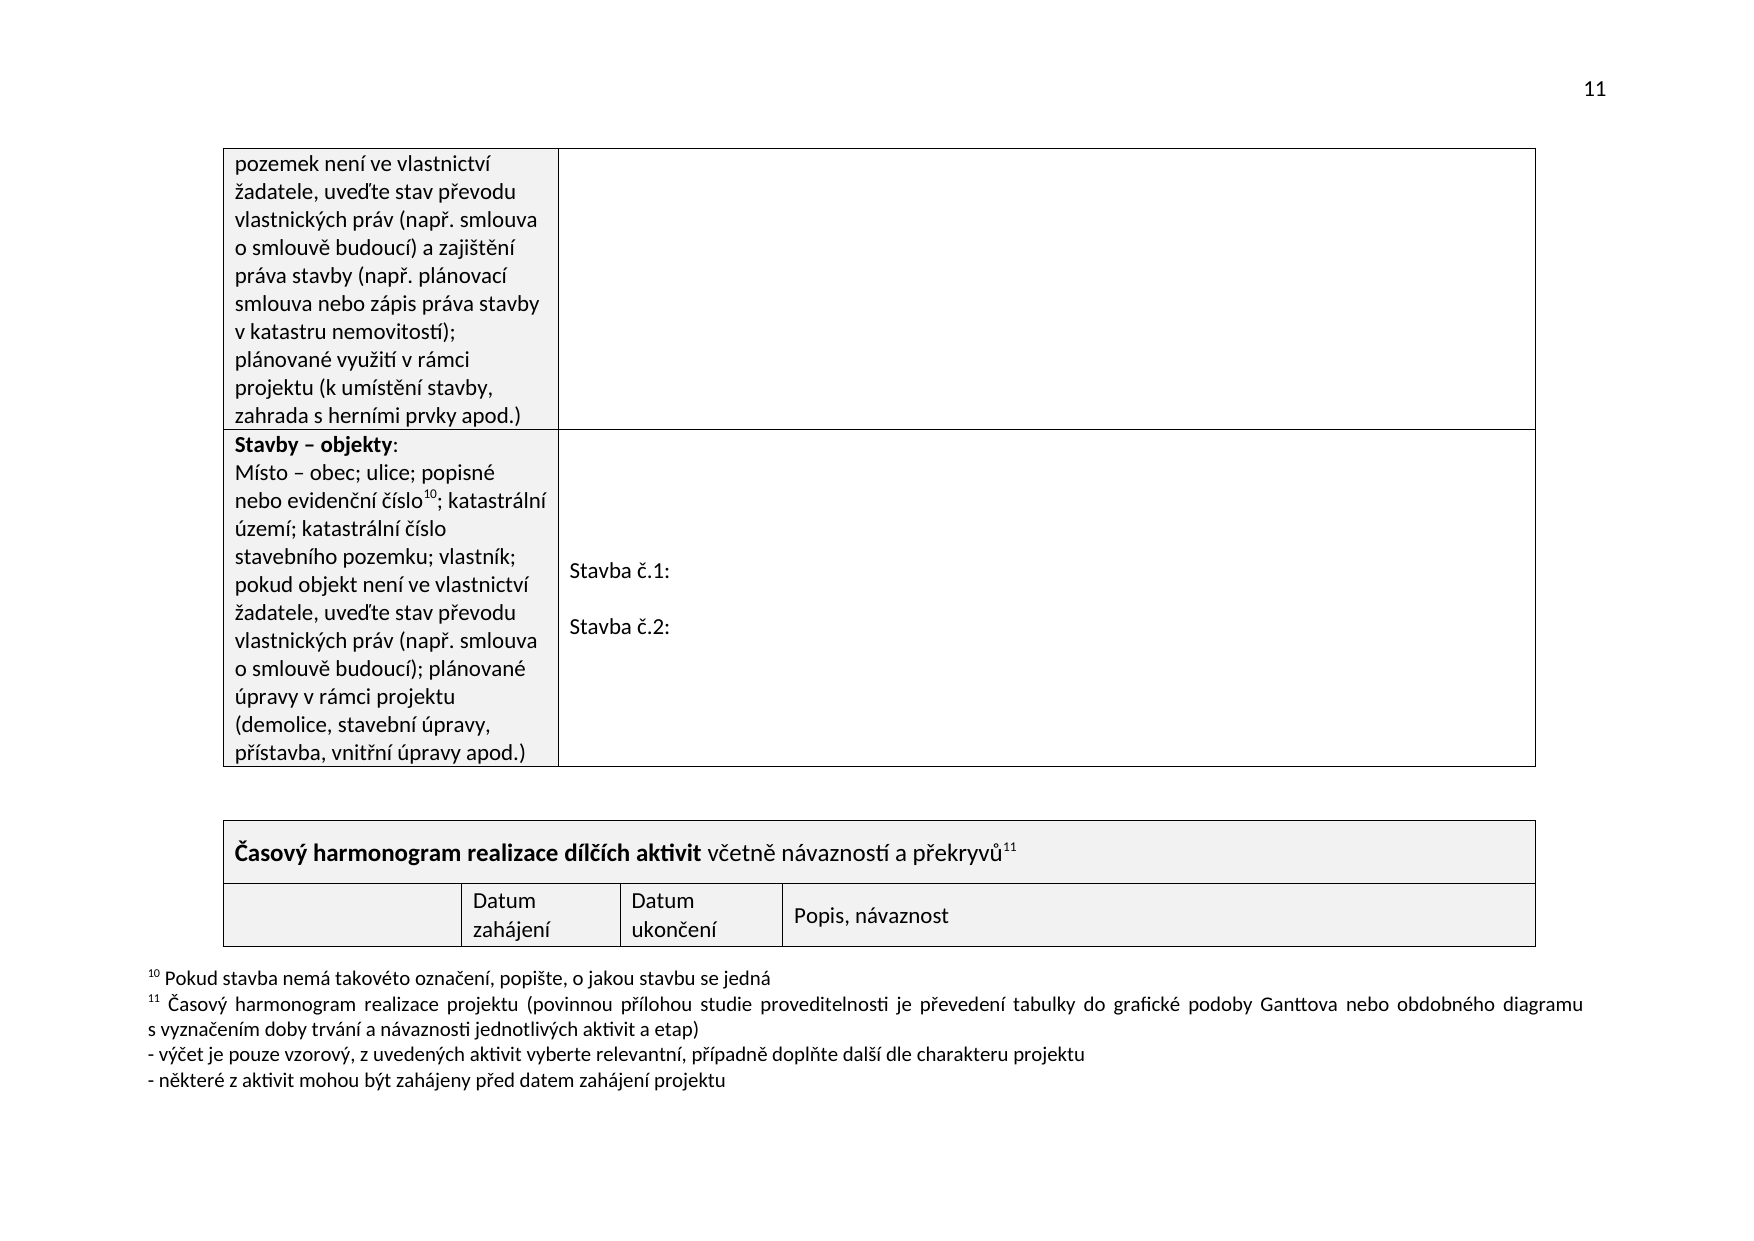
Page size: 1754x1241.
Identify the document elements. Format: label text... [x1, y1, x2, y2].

table_cell Datum ukončení [621, 884, 782, 946]
table_cell Popis, návaznost [783, 884, 1535, 946]
table_cell [224, 884, 461, 946]
table_cell Stavba č.1: Stavba č.2: [559, 430, 1535, 766]
table_cell Datum zahájení [462, 884, 620, 946]
table_cell Stavby – objekty: Místo – obec; ulice; popisné nebo evidenční číslo; katastrální území; katastrální číslo stavebního pozemku; vlastník; pokud objekt není ve vlastnictví žadatele, uveďte stav převodu vlastnických práv (např. smlouva o smlouvě budoucí); plánované úpravy v rámci projektu (demolice, stavební úpravy, přístavba, vnitřní úpravy apod.) [224, 430, 558, 766]
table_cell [224, 149, 558, 429]
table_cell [559, 149, 1535, 429]
table_header Časový harmonogram realizace dílčích aktivit včetně návazností a překryvů [224, 821, 1535, 883]
